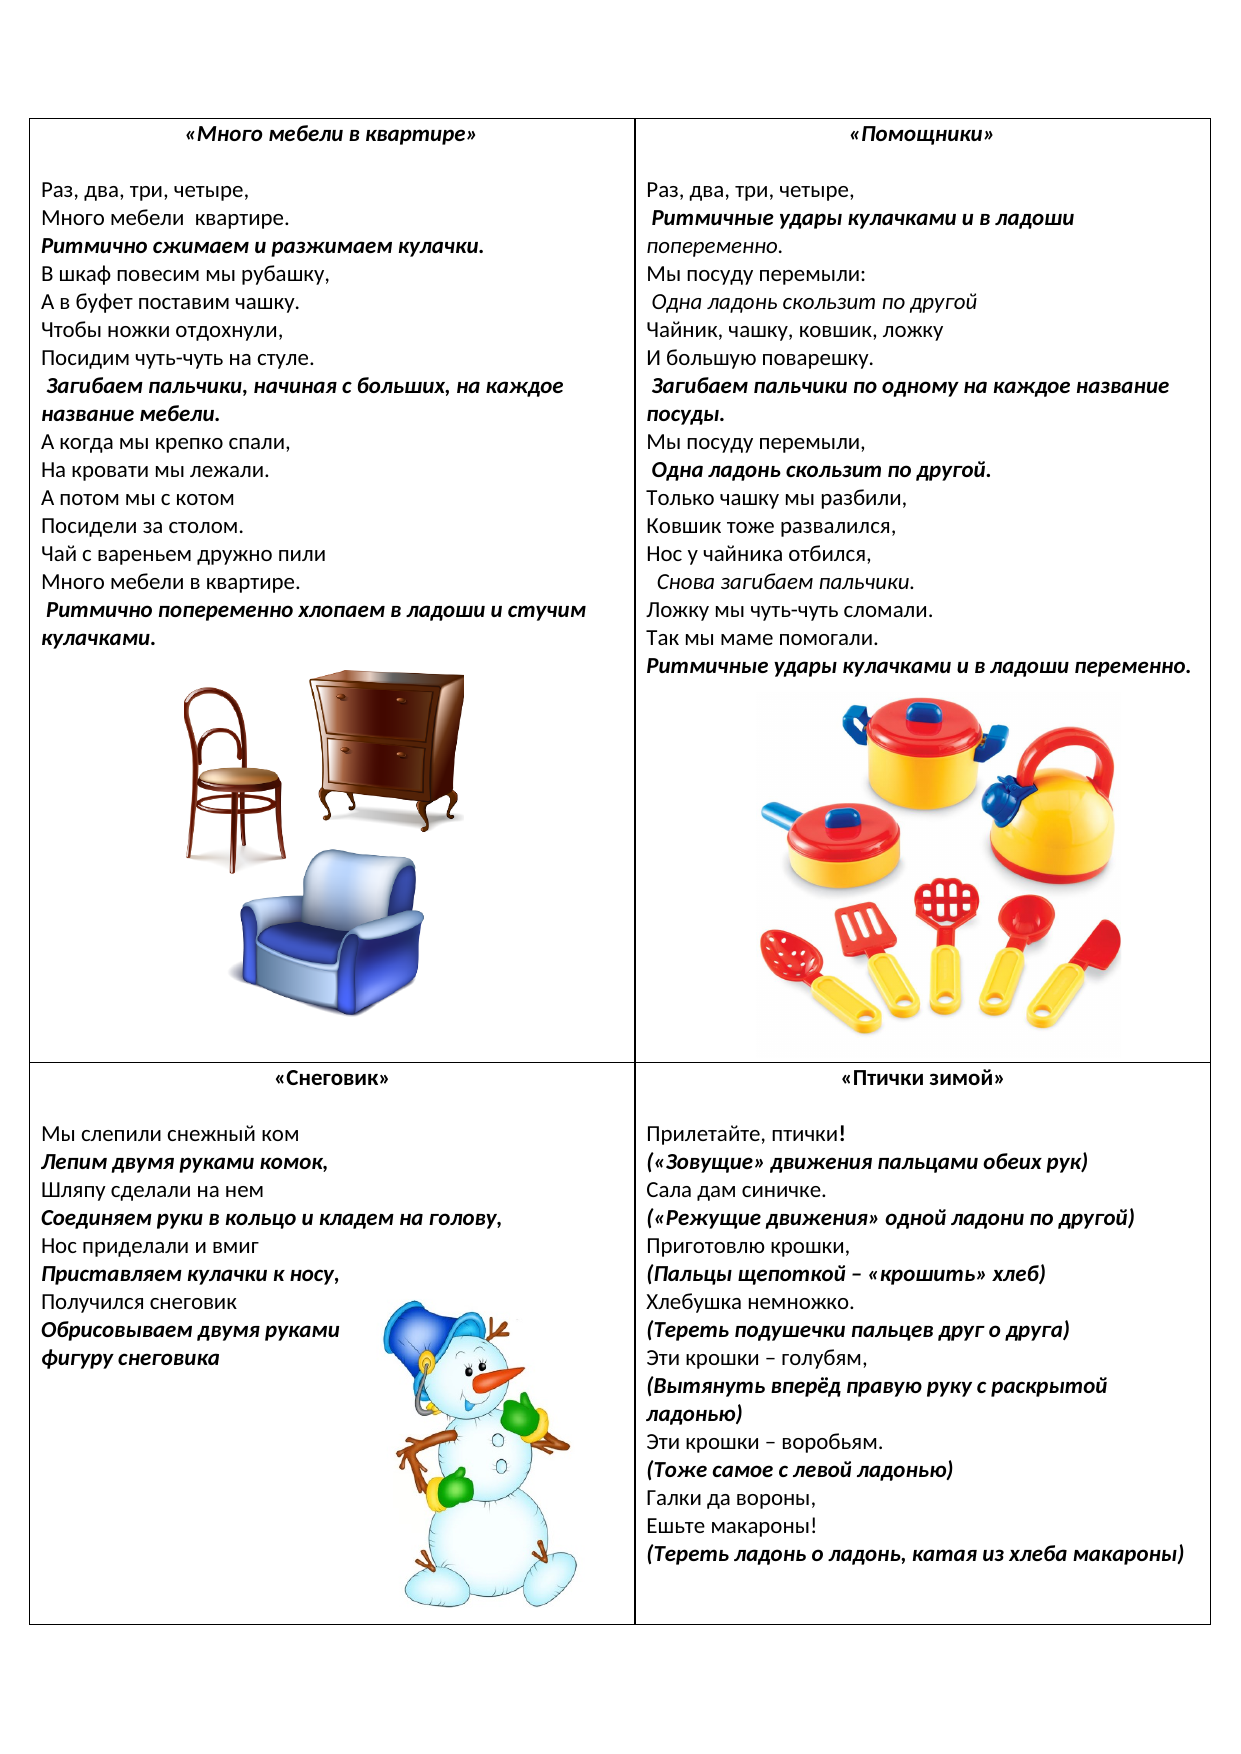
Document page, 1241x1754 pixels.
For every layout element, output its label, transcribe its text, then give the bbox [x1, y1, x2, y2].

picture [756, 692, 1122, 1057]
table_cell «Снеговик» Мы слепили снежный ком Лепим двумя руками комок, Шляпу сделали на нем Соединяем руки в кольцо и кладем на голову, Нос приделали и вмиг Приставляем кулачки к носу, Получился снеговик Обрисовываем двумя руками фигуру снеговика [30, 1063, 634, 1623]
table_cell «Птички зимой» Прилетайте, птички! («Зовущие» движения пальцами обеих рук) Сала дам синичке. («Режущие движения» одной ладони по другой) Приготовлю крошки, (Пальцы щепоткой – «крошить» хлеб) Хлебушка немножко. (Тереть подушечки пальцев друг о друга) Эти крошки – голубям, (Вытянуть вперёд правую руку с раскрытой ладонью) Эти крошки – воробьям. (Тоже самое с левой ладонью) Галки да вороны, Ешьте макароны! (Тереть ладонь о ладонь, катая из хлеба макароны) [636, 1063, 1210, 1623]
picture [182, 670, 464, 1015]
table_header «Много мебели в квартире» Раз, два, три, четыре, Много мебели квартире. Ритмично сжимаем и разжимаем кулачки. В шкаф повесим мы рубашку, А в буфет поставим чашку. Чтобы ножки отдохнули, Посидим чуть-чуть на стуле. Загибаем пальчики, начиная с больших, на каждое название мебели. А когда мы крепко спали, На кровати мы лежали. А потом мы с котом Посидели за столом. Чай с вареньем дружно пили Много мебели в квартире. Ритмично попеременно хлопаем в ладоши и стучим кулачками. [30, 119, 634, 1062]
picture [374, 1287, 602, 1606]
table_header «Помощники» Раз, два, три, четыре, Ритмичные удары кулачками и в ладоши попеременно. Мы посуду перемыли: Одна ладонь скользит по другой Чайник, чашку, ковшик, ложку И большую поварешку. Загибаем пальчики по одному на каждое название посуды. Мы посуду перемыли, Одна ладонь скользит по другой. Только чашку мы разбили, Ковшик тоже развалился, Нос у чайника отбился, Снова загибаем пальчики. Ложку мы чуть-чуть сломали. Так мы маме помогали. Ритмичные удары кулачками и в ладоши переменно. [636, 119, 1210, 1062]
